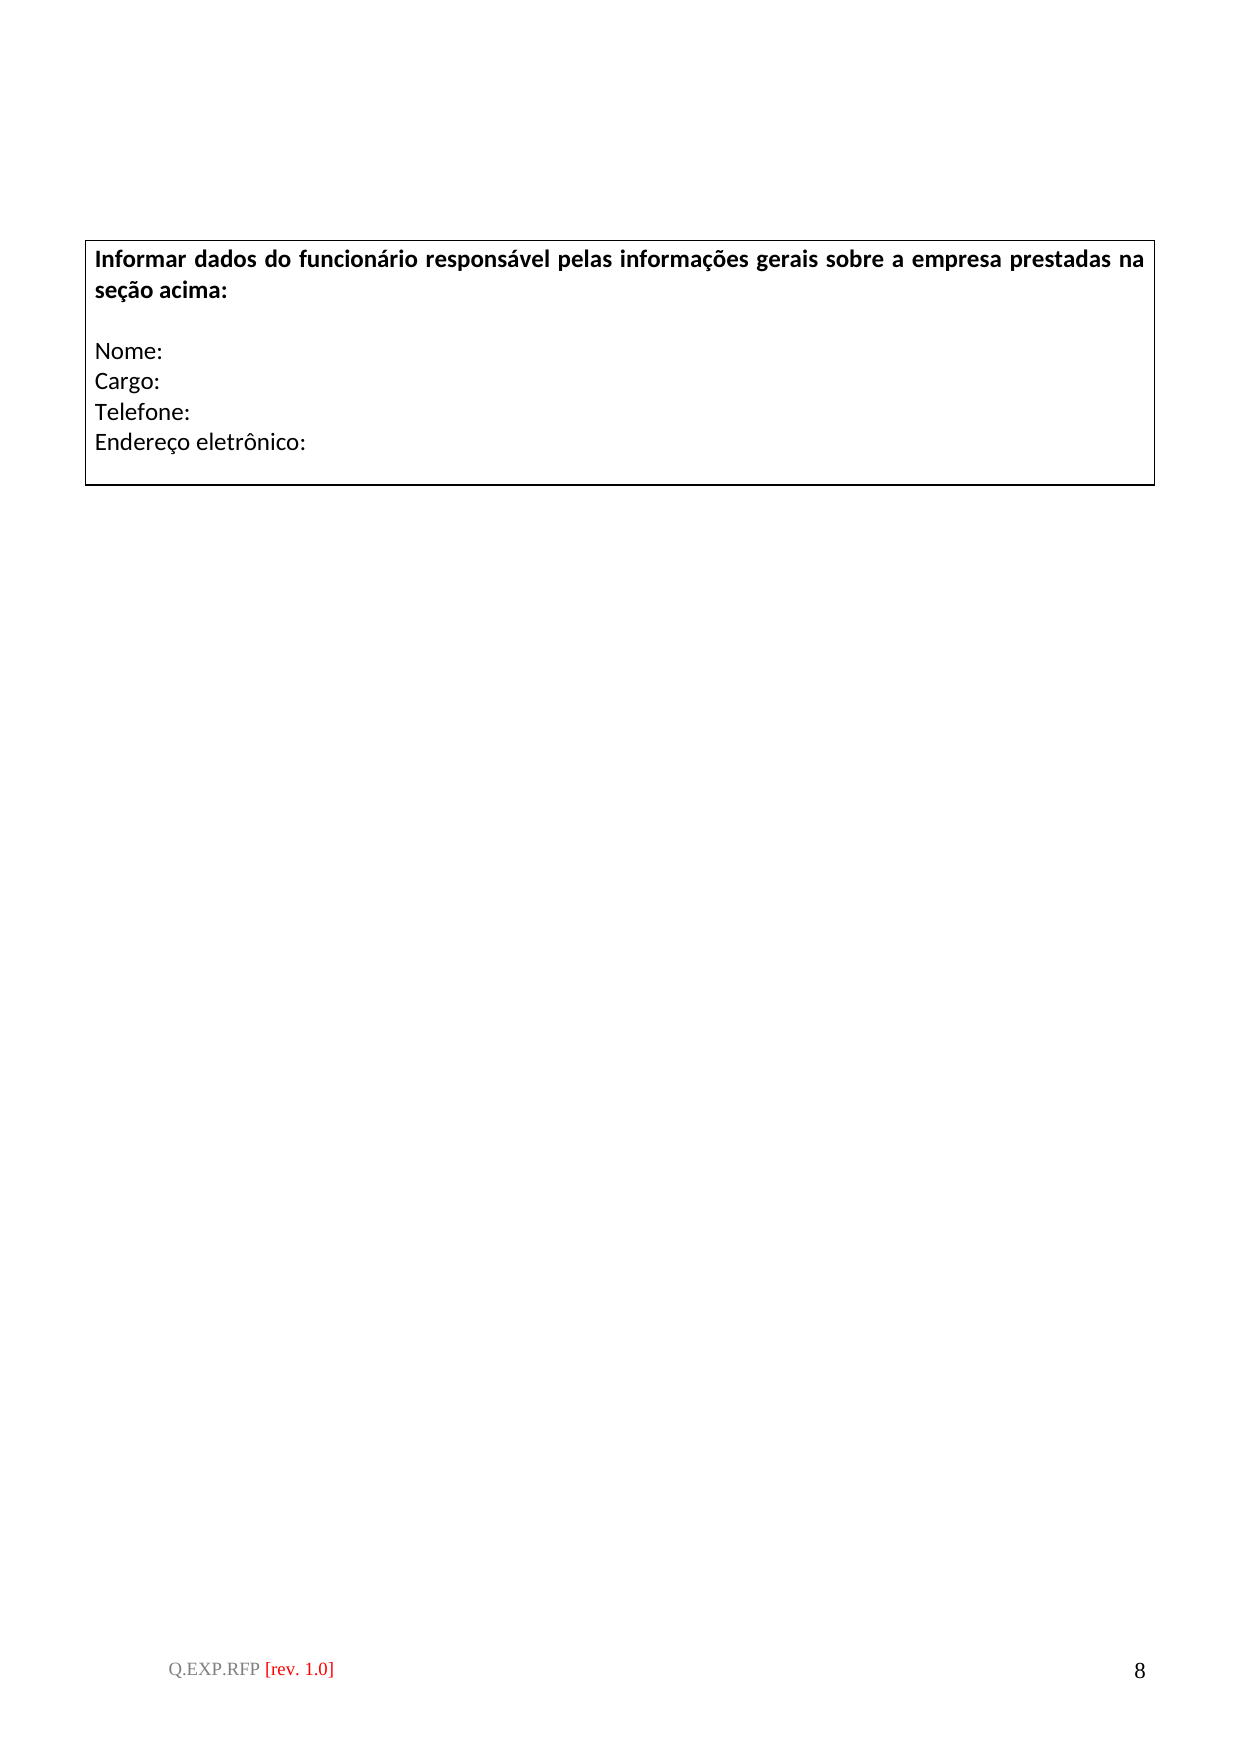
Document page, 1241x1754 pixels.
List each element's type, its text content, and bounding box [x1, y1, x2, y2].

text Cargo: [94, 365, 1146, 396]
text Nome: [94, 335, 1146, 365]
text Informar dados do funcionário responsável pelas informações gerais sobre a empresa prestadas na seção acima: [86, 241, 1154, 304]
text Telefone: [94, 396, 1146, 426]
text Endereço eletrônico: [94, 426, 1146, 457]
